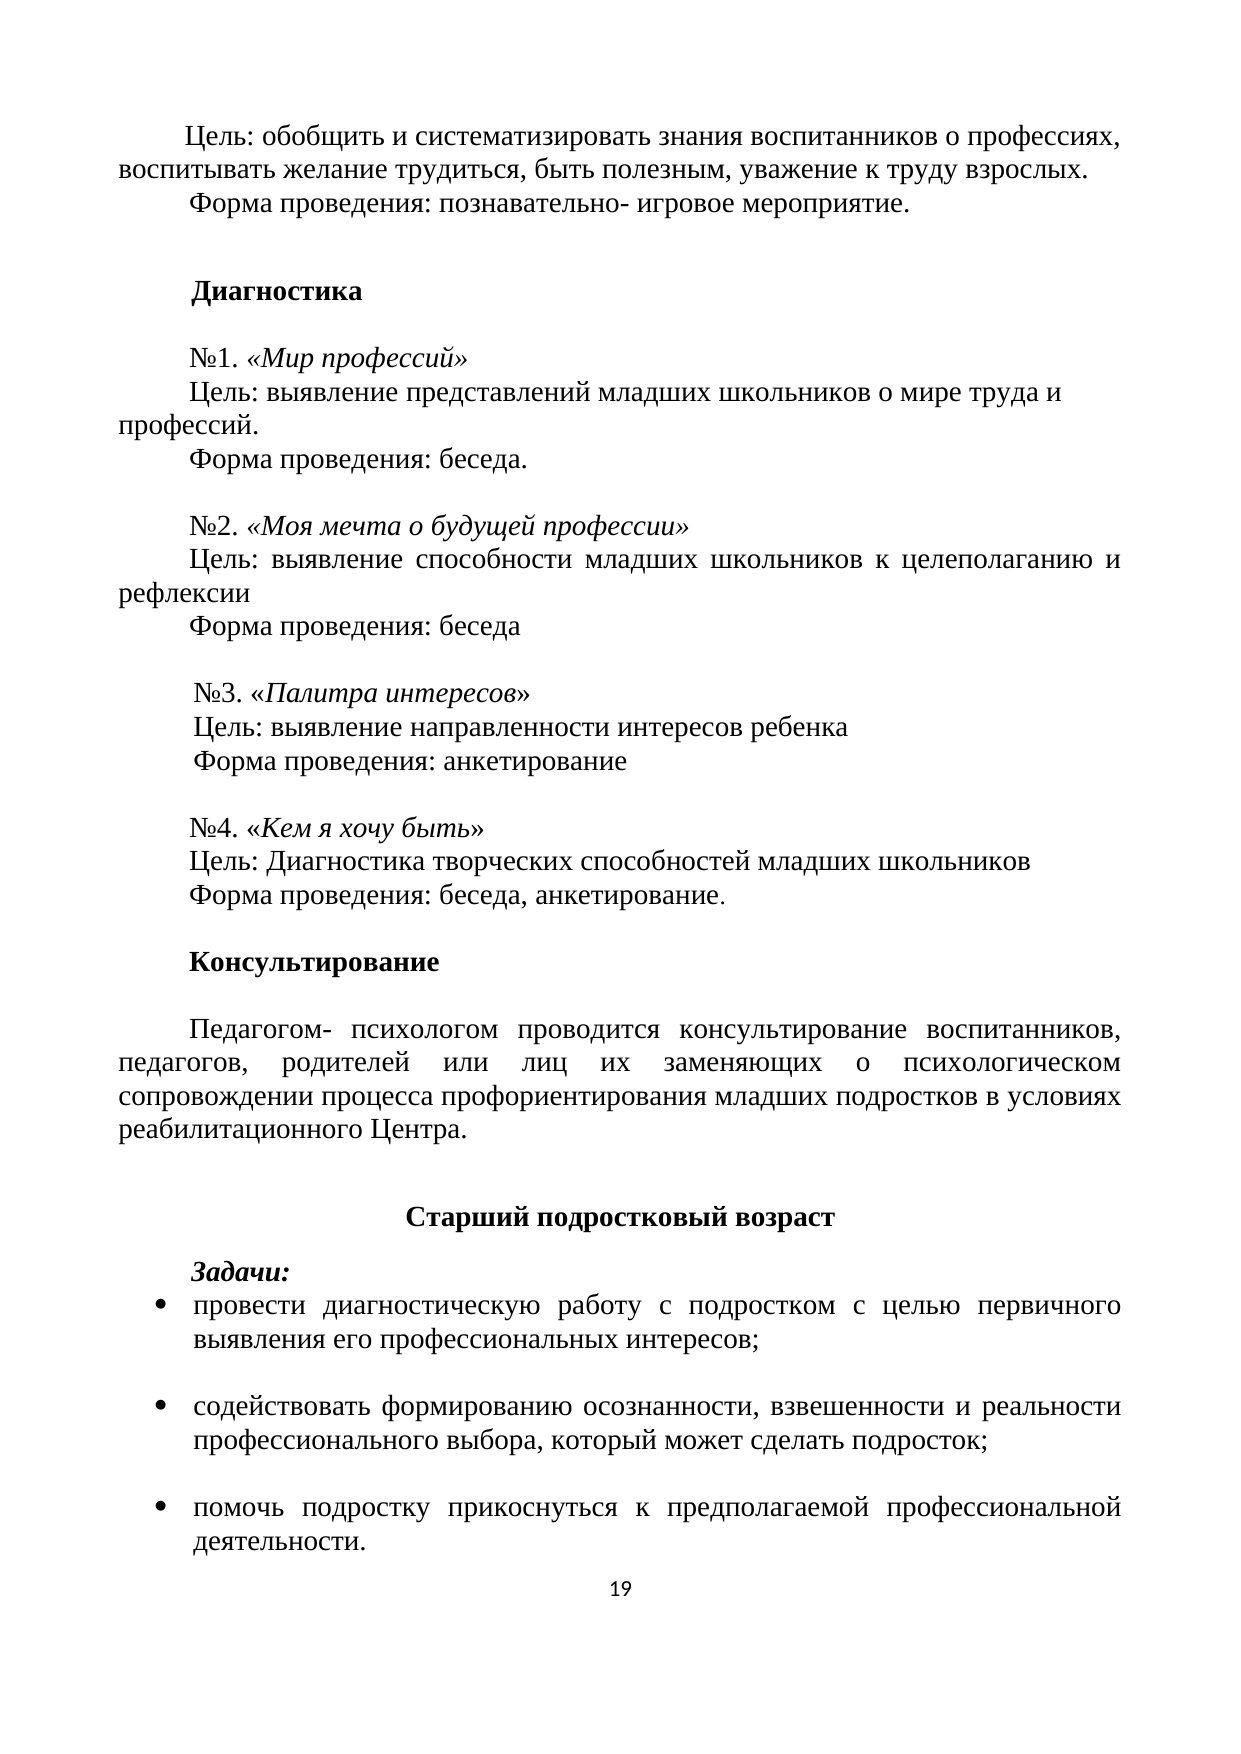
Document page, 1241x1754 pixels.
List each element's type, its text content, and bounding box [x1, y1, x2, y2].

text Старший подростковый возраст [118, 1199, 1122, 1233]
text Форма проведения: познавательно- игровое мероприятие. [118, 185, 1122, 219]
text Цель: Диагностика творческих способностей младших школьников [118, 843, 1122, 877]
list Форма проведения: анкетирование [118, 743, 1122, 776]
text №1. «Мир профессий» [118, 340, 1122, 374]
text Консультирование [118, 944, 1122, 977]
text Цель: выявление способности младших школьников к целеполаганию и рефлексии [118, 541, 1122, 608]
text Диагностика [118, 273, 1122, 307]
list провести диагностическую работу с подростком с целью первичного выявления его профессиональных интересов; [156, 1287, 1122, 1355]
text Задачи: [118, 1254, 1122, 1287]
list Цель: выявление направленности интересов ребенка [118, 709, 1122, 743]
text Педагогом- психологом проводится консультирование воспитанников, педагогов, родителей или лиц их заменяющих о психологическом сопровождении процесса профориентирования младших подростков в условиях реабилитационного Центра. [118, 1011, 1122, 1145]
text №2. «Моя мечта о будущей профессии» [118, 508, 1122, 541]
text №4. «Кем я хочу быть» [118, 810, 1122, 843]
text Форма проведения: беседа. [118, 441, 1122, 474]
text Цель: обобщить и систематизировать знания воспитанников о профессиях, воспитывать желание трудиться, быть полезным, уважение к труду взрослых. [118, 118, 1122, 185]
text Форма проведения: беседа [118, 608, 1122, 642]
text Форма проведения: беседа, анкетирование. [118, 877, 1122, 910]
list содействовать формированию осознанности, взвешенности и реальности профессионального выбора, который может сделать подросток; [156, 1388, 1122, 1455]
text Цель: выявление представлений младших школьников о мире труда и профессий. [118, 374, 1122, 441]
list помочь подростку прикоснуться к предполагаемой профессиональной деятельности. [156, 1489, 1122, 1556]
list №3. «Палитра интересов» [118, 676, 1122, 709]
